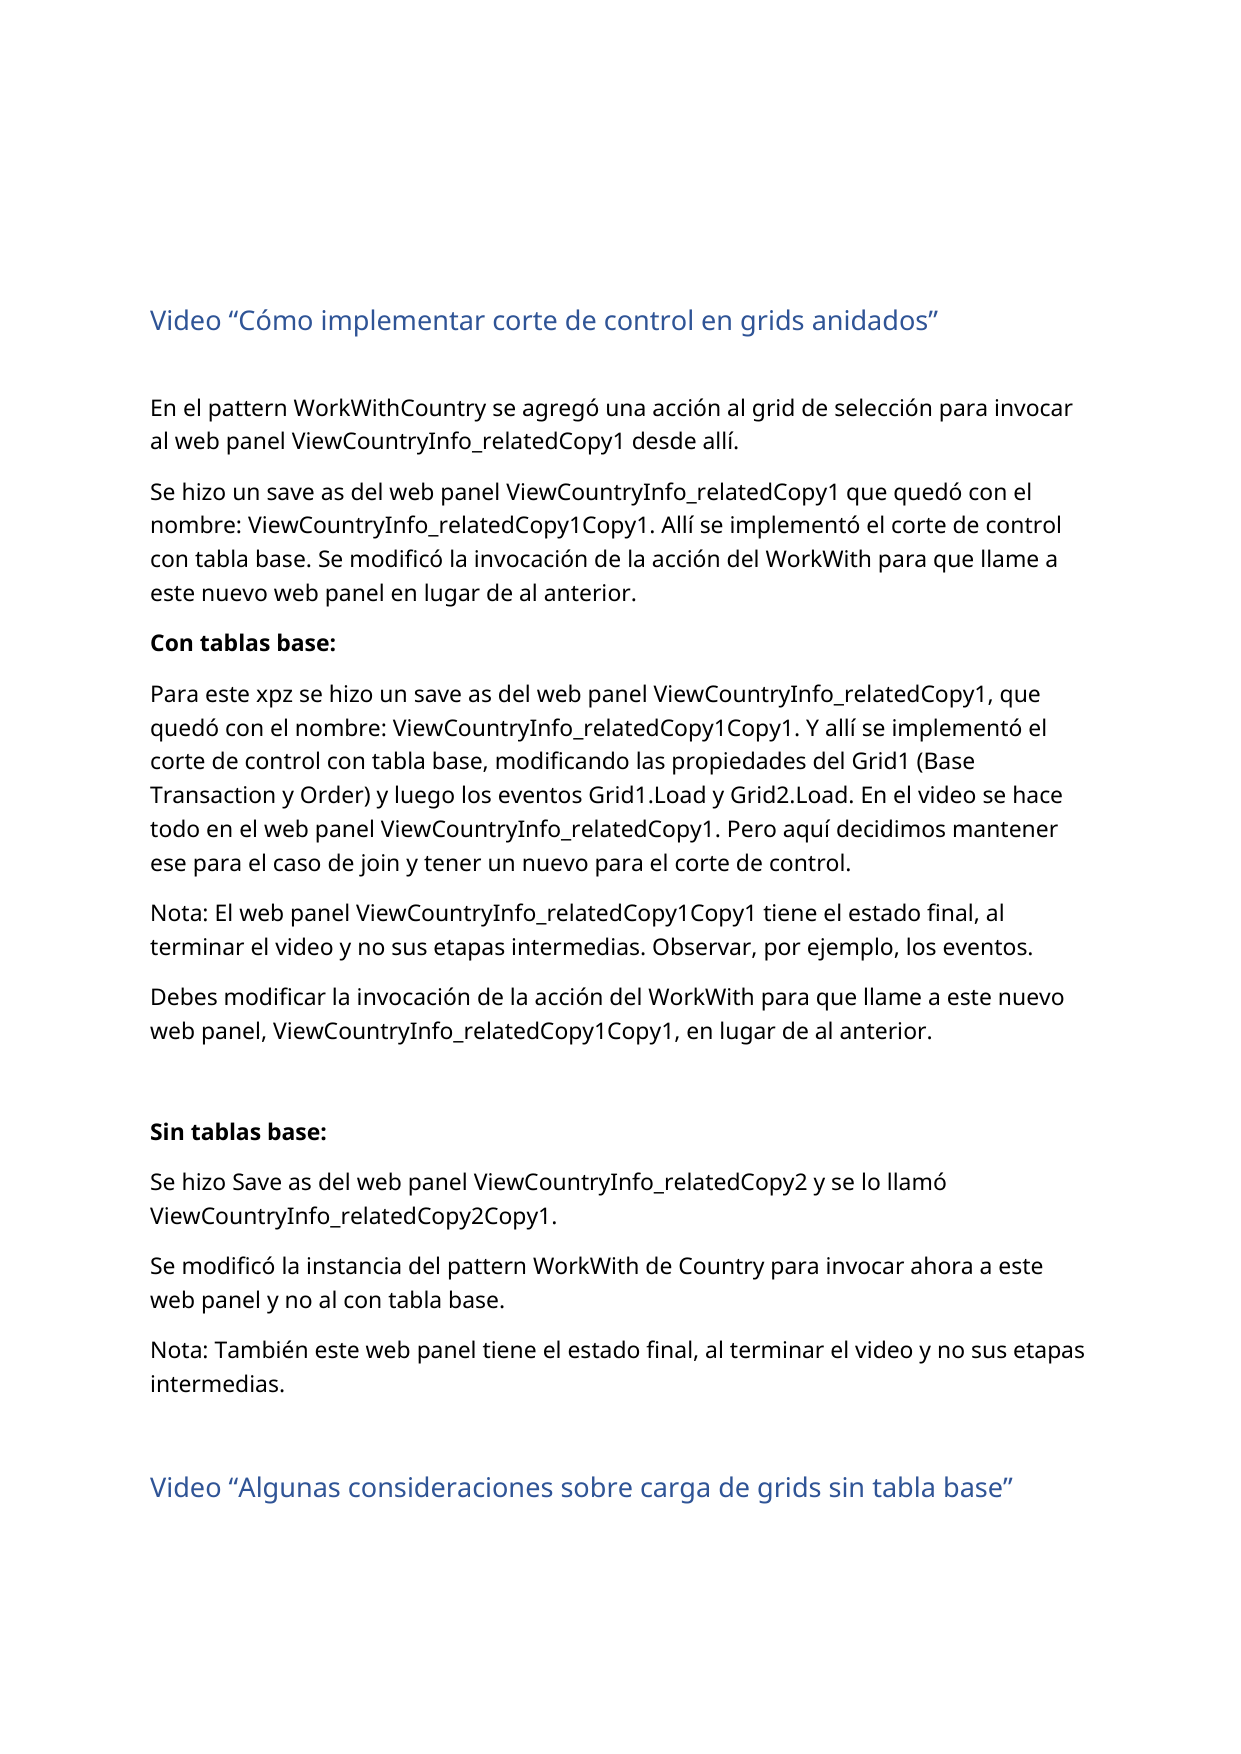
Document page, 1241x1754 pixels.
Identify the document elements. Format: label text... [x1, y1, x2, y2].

text Para este xpz se hizo un save as del web panel ViewCountryInfo_relatedCopy1, que quedó con el nombre: ViewCountryInfo_relatedCopy1Copy1. Y allí se implementó el corte de control con tabla base, modificando las propiedades del Grid1 (Base Transaction y Order) y luego los eventos Grid1.Load y Grid2.Load. En el video se hace todo en el web panel ViewCountryInfo_relatedCopy1. Pero aquí decidimos mantener ese para el caso de join y tener un nuevo para el corte de control. [150, 678, 1090, 878]
text Nota: El web panel ViewCountryInfo_relatedCopy1Copy1 tiene el estado final, al terminar el video y no sus etapas intermedias. Observar, por ejemplo, los eventos. [150, 897, 1090, 962]
subtitle Video “Algunas consideraciones sobre carga de grids sin tabla base” [150, 1469, 1090, 1506]
text Con tablas base: [150, 627, 1090, 658]
text En el pattern WorkWithCountry se agregó una acción al grid de selección para invocar al web panel ViewCountryInfo_relatedCopy1 desde allí. [150, 391, 1090, 456]
text Se modificó la instancia del pattern WorkWith de Country para invocar ahora a este web panel y no al con tabla base. [150, 1250, 1090, 1315]
text Nota: También este web panel tiene el estado final, al terminar el video y no sus etapas intermedias. [150, 1334, 1090, 1399]
text Debes modificar la invocación de la acción del WorkWith para que llame a este nuevo web panel, ViewCountryInfo_relatedCopy1Copy1, en lugar de al anterior. [150, 981, 1090, 1046]
text Se hizo Save as del web panel ViewCountryInfo_relatedCopy2 y se lo llamó ViewCountryInfo_relatedCopy2Copy1. [150, 1166, 1090, 1231]
subtitle Video “Cómo implementar corte de control en grids anidados” [150, 301, 1090, 338]
text Sin tablas base: [150, 1116, 1090, 1147]
text Se hizo un save as del web panel ViewCountryInfo_relatedCopy1 que quedó con el nombre: ViewCountryInfo_relatedCopy1Copy1. Allí se implementó el corte de control con tabla base. Se modificó la invocación de la acción del WorkWith para que llame a este nuevo web panel en lugar de al anterior. [150, 476, 1090, 608]
